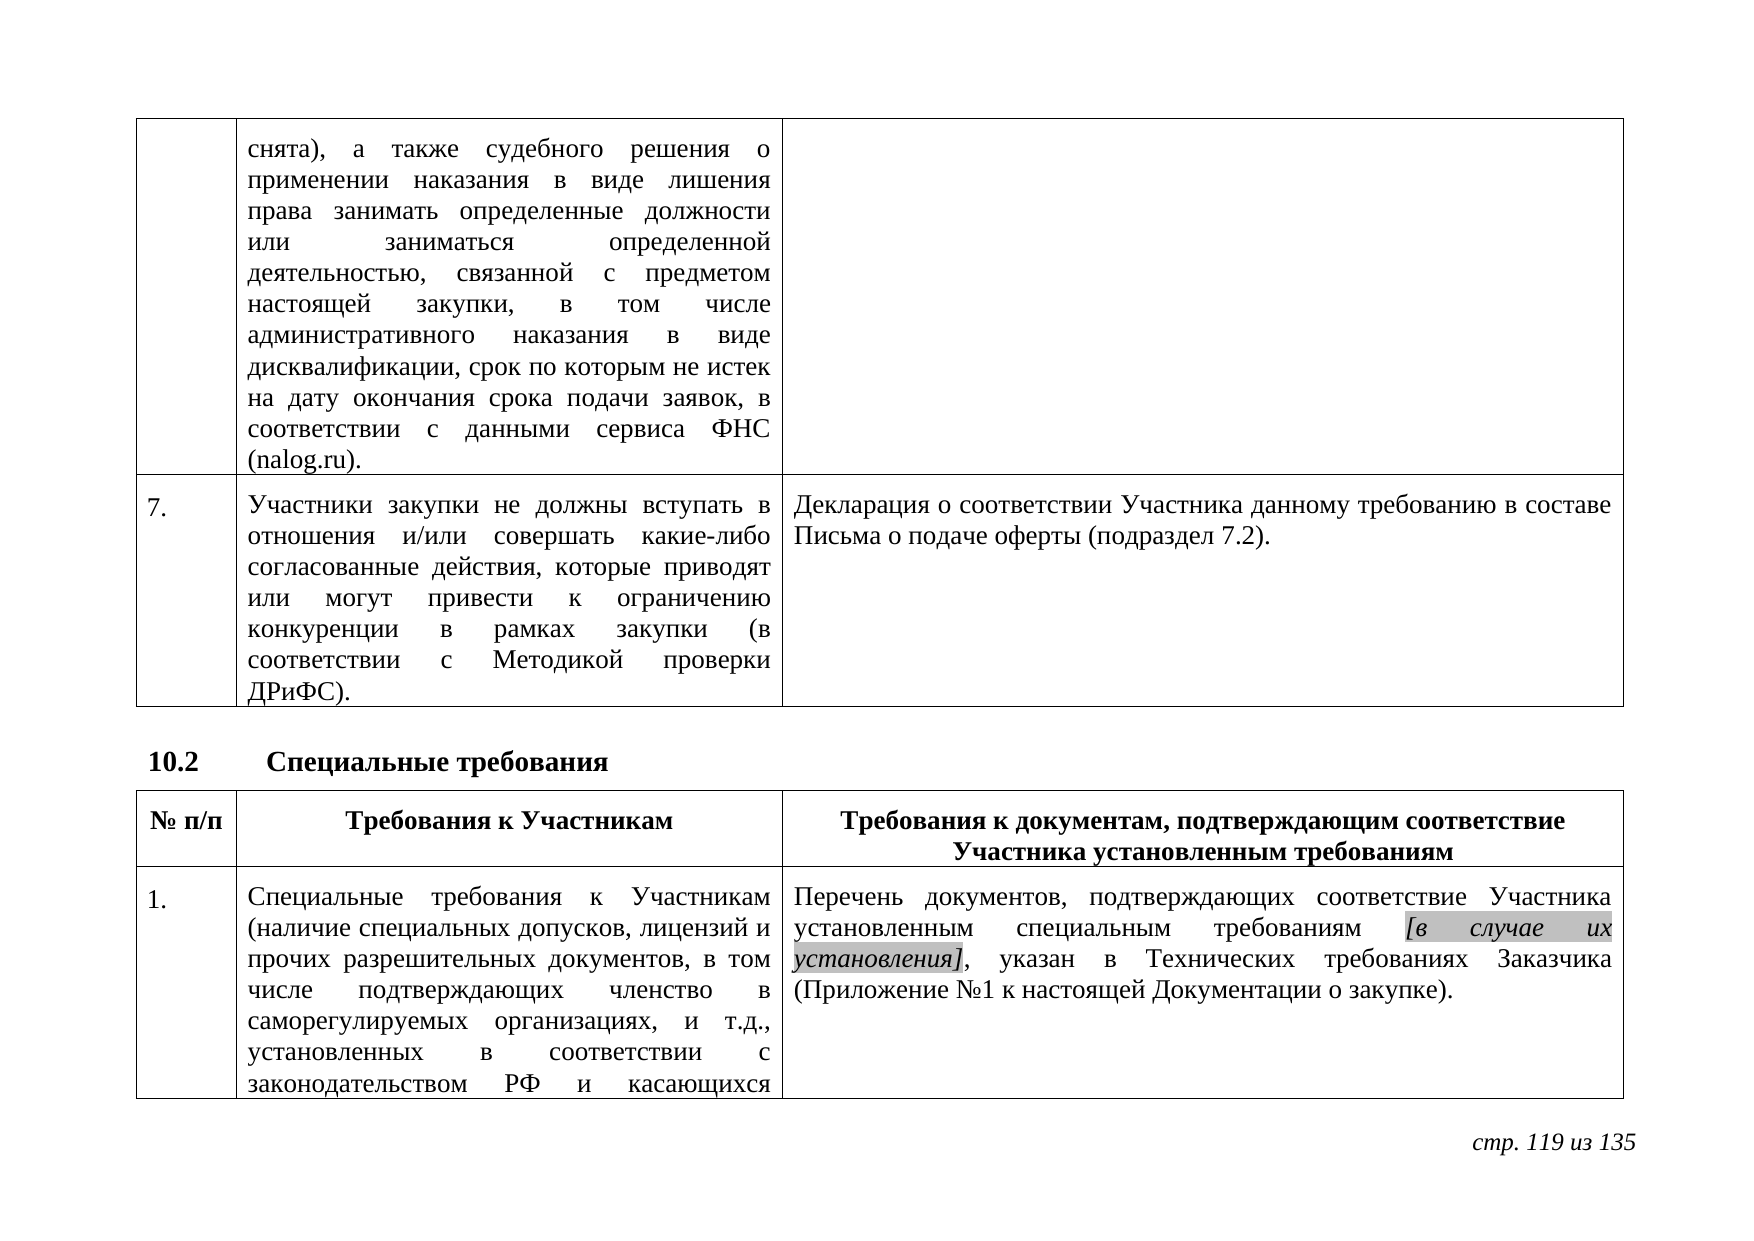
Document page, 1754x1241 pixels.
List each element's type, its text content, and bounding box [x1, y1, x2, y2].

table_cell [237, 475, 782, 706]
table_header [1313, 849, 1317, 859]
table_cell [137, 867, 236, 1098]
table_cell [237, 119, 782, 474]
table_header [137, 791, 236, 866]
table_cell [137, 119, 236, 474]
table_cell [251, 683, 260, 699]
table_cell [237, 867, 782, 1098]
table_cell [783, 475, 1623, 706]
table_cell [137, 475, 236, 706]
subtitle Специальные требования [148, 744, 1636, 778]
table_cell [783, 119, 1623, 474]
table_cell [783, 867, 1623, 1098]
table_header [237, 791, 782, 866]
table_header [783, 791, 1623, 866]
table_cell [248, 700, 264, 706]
